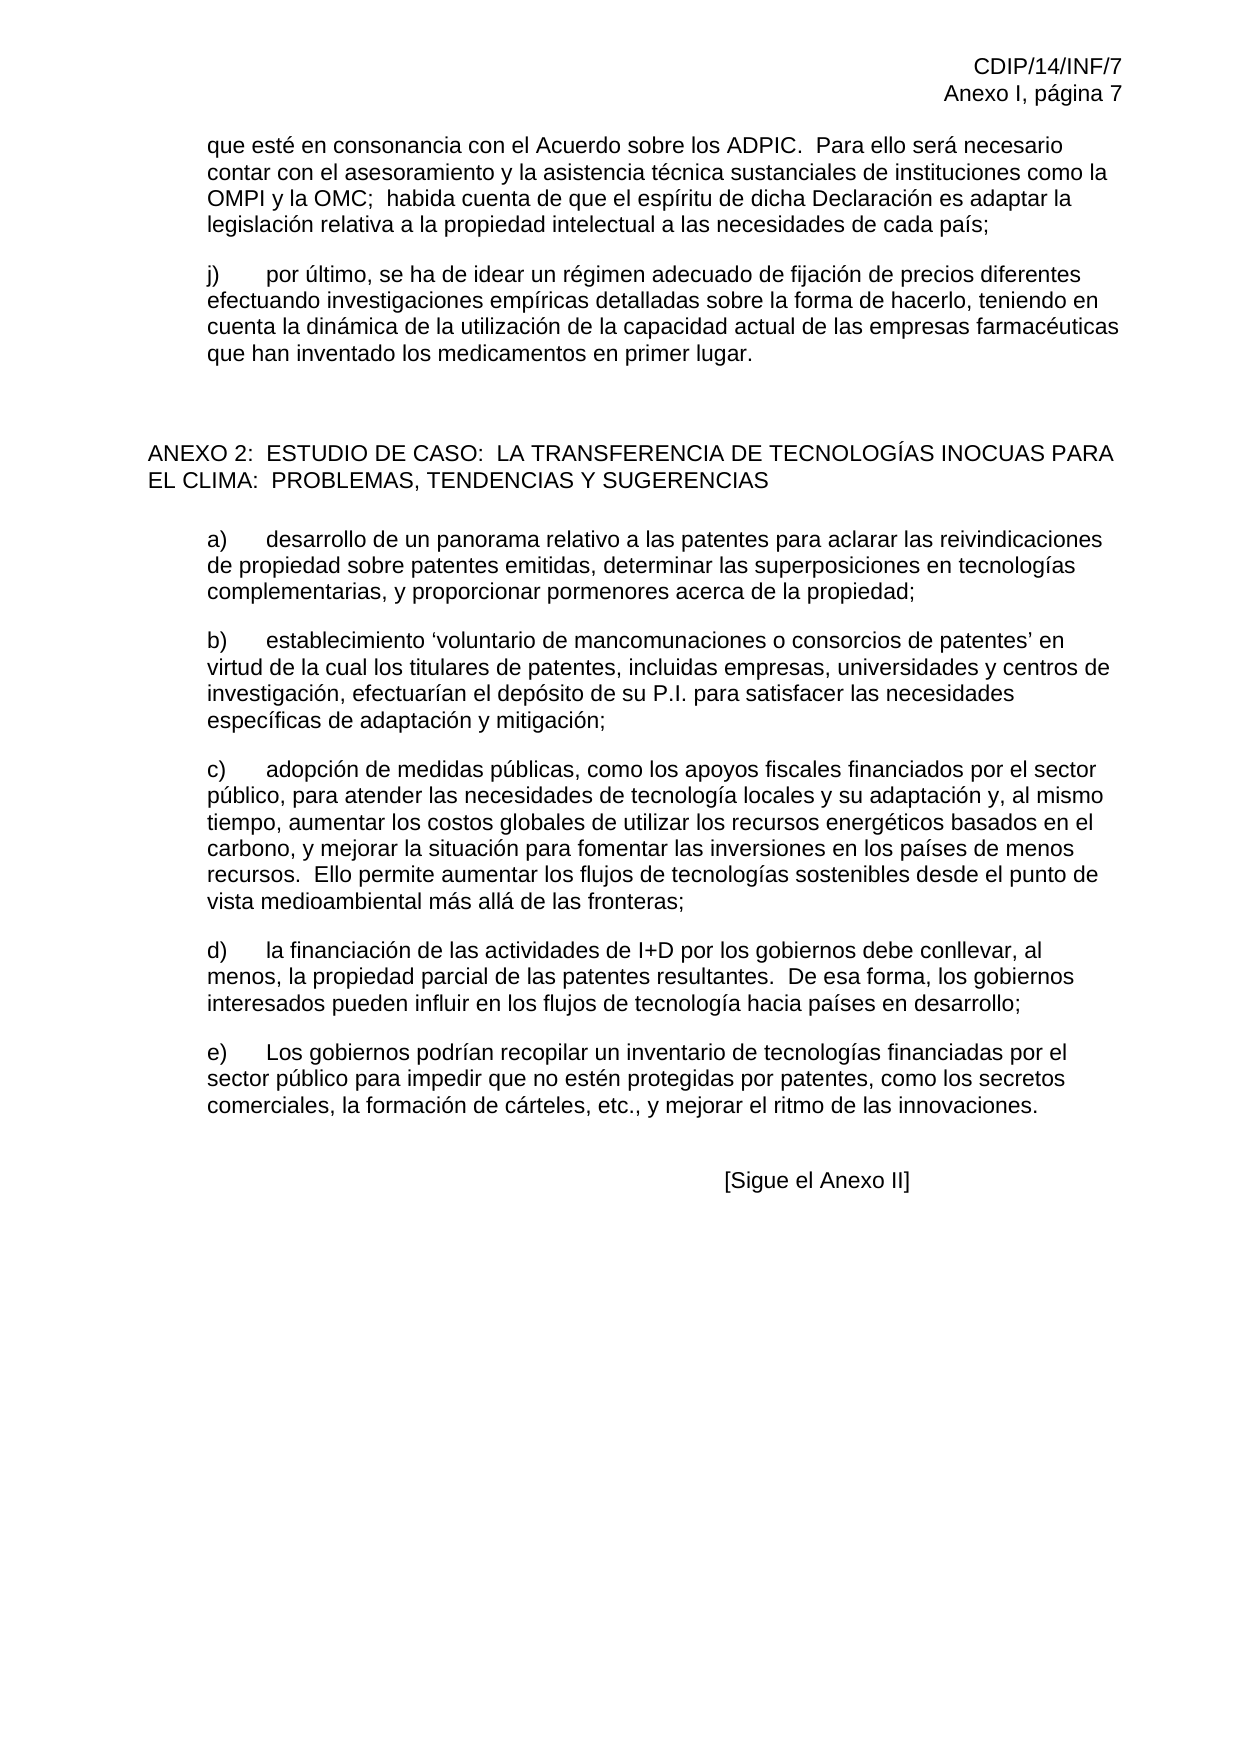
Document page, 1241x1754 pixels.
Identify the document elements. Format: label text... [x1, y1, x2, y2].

list por último, se ha de idear un régimen adecuado de fijación de precios diferentes efectuando investigaciones empíricas detalladas sobre la forma de hacerlo, teniendo en cuenta la dinámica de la utilización de la capacidad actual de las empresas farmacéuticas que han inventado los medicamentos en primer lugar. [207, 261, 1122, 366]
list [207, 132, 1122, 238]
list la financiación de las actividades de I+D por los gobiernos debe conllevar, al menos, la propiedad parcial de las patentes resultantes. De esa forma, los gobiernos interesados pueden influir en los flujos de tecnología hacia países en desarrollo; [207, 937, 1122, 1016]
list desarrollo de un panorama relativo a las patentes para aclarar las reivindicaciones de propiedad sobre patentes emitidas, determinar las superposiciones en tecnologías complementarias, y proporcionar pormenores acerca de la propiedad; [207, 526, 1122, 604]
list adopción de medidas públicas, como los apoyos fiscales financiados por el sector público, para atender las necesidades de tecnología locales y su adaptación y, al mismo tiempo, aumentar los costos globales de utilizar los recursos energéticos basados en el carbono, y mejorar la situación para fomentar las inversiones en los países de menos recursos. Ello permite aumentar los flujos de tecnologías sostenibles desde el punto de vista medioambiental más allá de las fronteras; [207, 756, 1122, 914]
list Los gobiernos podrían recopilar un inventario de tecnologías financiadas por el sector público para impedir que no estén protegidas por patentes, como los secretos comerciales, la formación de cárteles, etc., y mejorar el ritmo de las innovaciones. [207, 1039, 1122, 1118]
list establecimiento ‘voluntario de mancomunaciones o consorcios de patentes’ en virtud de la cual los titulares de patentes, incluidas empresas, universidades y centros de investigación, efectuarían el depósito de su P.I. para satisfacer las necesidades específicas de adaptación y mitigación; [207, 627, 1122, 733]
text [Sigue el Anexo II] [724, 1167, 1122, 1193]
subtitle Anexo 2: estudio de caso: la Transferencia de tecnologías inocuas para el clima: problemas, tendencias y sugerencias [148, 440, 1122, 493]
